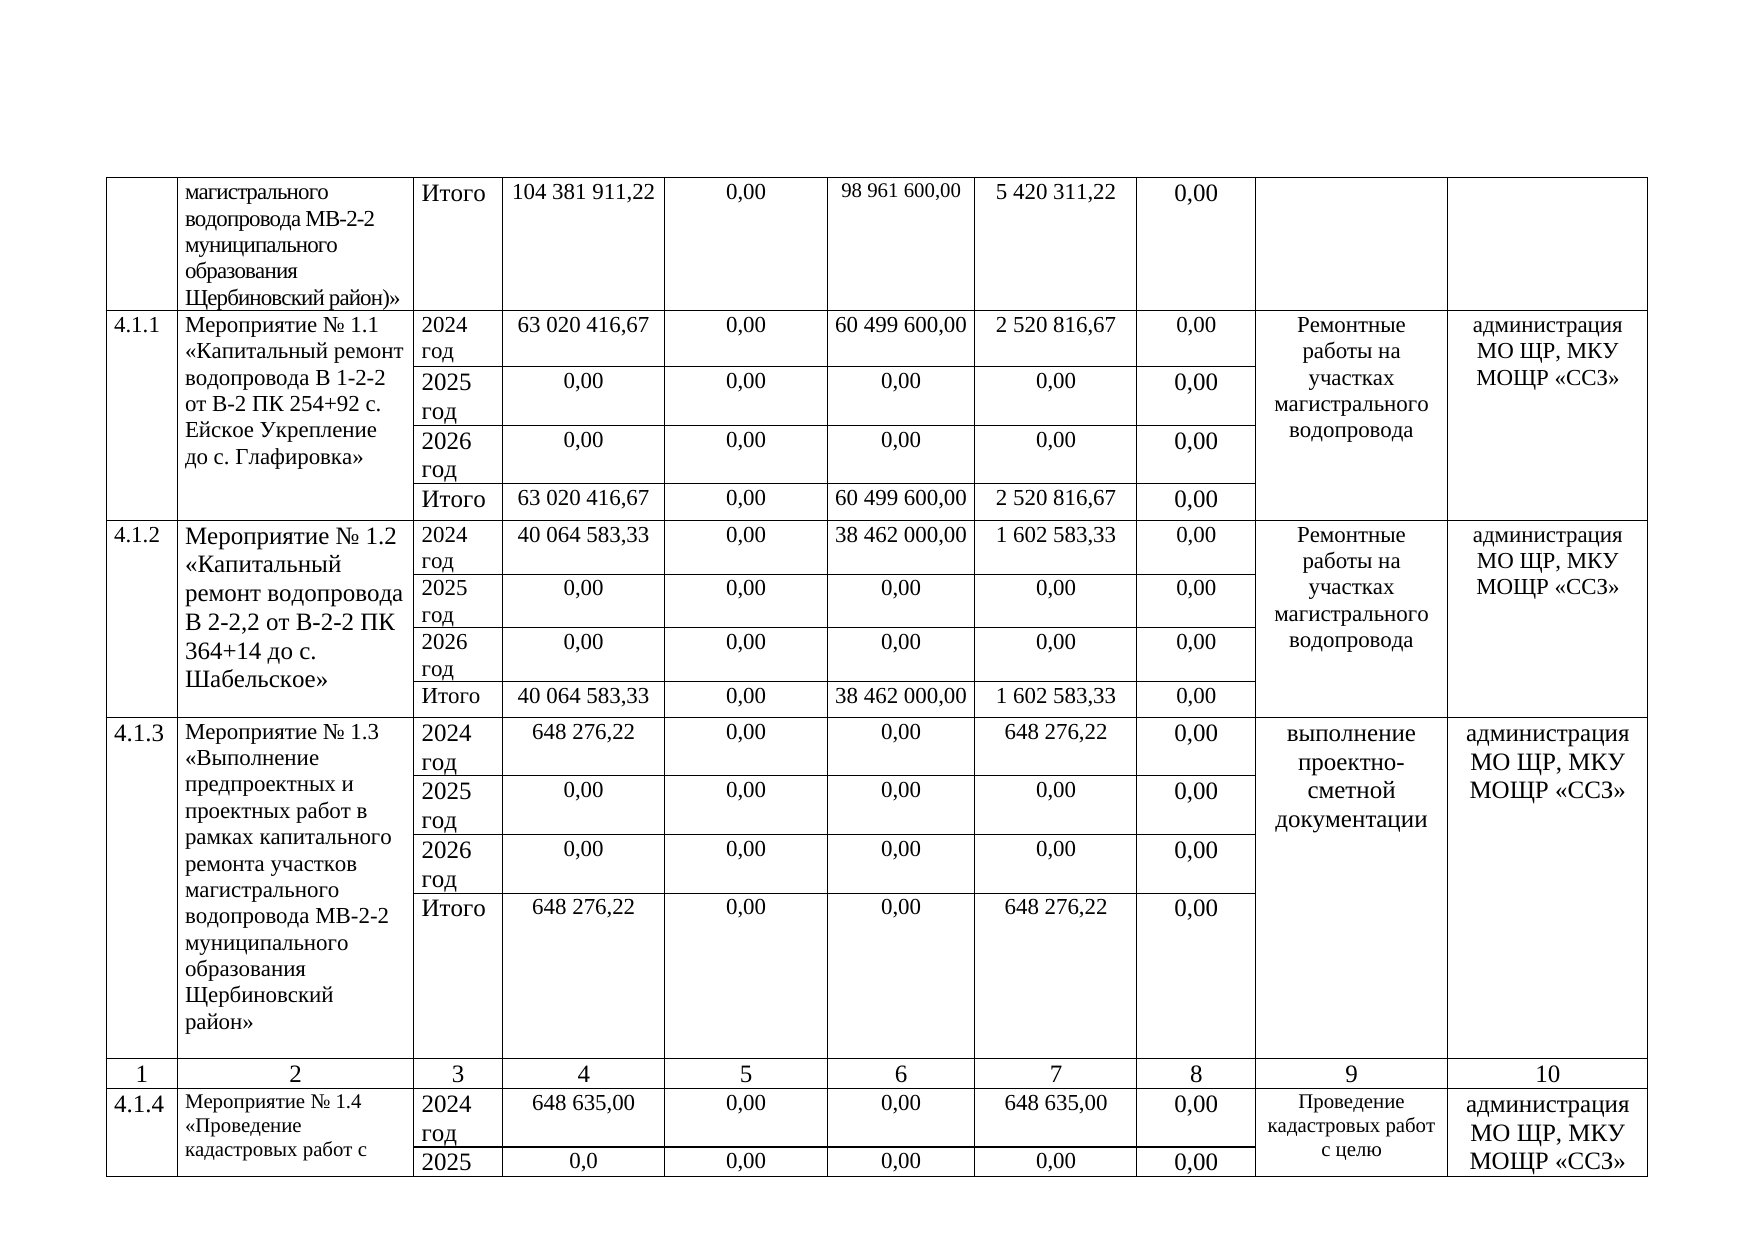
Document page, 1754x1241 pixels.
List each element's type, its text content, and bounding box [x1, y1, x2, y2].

table_cell 4.1.3 [107, 718, 177, 1058]
table_cell 0,00 [665, 628, 827, 681]
table_cell 0,00 [1137, 521, 1255, 573]
table_cell 648 635,00 [503, 1089, 664, 1146]
table_cell 0,00 [665, 835, 827, 892]
table_cell выполнение проектно-сметной документации [1256, 718, 1447, 1058]
table_cell 1 602 583,33 [975, 682, 1136, 717]
table_cell 0,00 [503, 628, 664, 681]
table_cell 0,00 [1137, 311, 1255, 366]
table_cell 0,00 [828, 367, 974, 425]
table_cell Итого [414, 682, 502, 717]
table_cell 0,00 [828, 1148, 974, 1176]
table_cell 1 602 583,33 [975, 521, 1136, 573]
table_cell 40 064 583,33 [503, 682, 664, 717]
table_cell 0,00 [1137, 776, 1255, 834]
table_cell 0,00 [1137, 1148, 1255, 1176]
table_cell 0,00 [665, 311, 827, 366]
table_cell 0,00 [1137, 718, 1255, 775]
table_cell 0,00 [665, 521, 827, 573]
table_cell 6 [828, 1059, 974, 1088]
table_cell 0,00 [975, 776, 1136, 834]
table_cell Итого [414, 178, 502, 310]
table_cell 0,00 [828, 718, 974, 775]
table_cell 5 [665, 1059, 827, 1088]
table_cell 0,00 [828, 426, 974, 483]
table_cell 38 462 000,00 [828, 521, 974, 573]
table_cell 0,00 [665, 718, 827, 775]
table_cell 8 [1137, 1059, 1255, 1088]
table_cell 2024 год [414, 521, 502, 573]
table_cell 0,00 [828, 628, 974, 681]
table_cell 63 020 416,67 [503, 484, 664, 520]
table_cell 2 520 816,67 [975, 484, 1136, 520]
table_cell 0,00 [665, 426, 827, 483]
table_cell 0,00 [665, 1089, 827, 1146]
table_cell администрация МО ЩР, МКУ МОЩР «ССЗ» [1448, 311, 1647, 520]
table_cell 0,00 [975, 575, 1136, 627]
table_cell 0,00 [975, 426, 1136, 483]
table_cell 2026 год [414, 426, 502, 483]
table_cell 98 961 600,00 [828, 178, 974, 310]
table_cell 0,00 [1137, 835, 1255, 892]
table_cell 38 462 000,00 [828, 682, 974, 717]
table_cell 0,00 [1137, 894, 1255, 1058]
table_cell 60 499 600,00 [828, 484, 974, 520]
table_cell 2026 год [414, 628, 502, 681]
table_cell 2025 год [414, 1148, 502, 1176]
table_cell 0,00 [503, 776, 664, 834]
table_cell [1256, 311, 1447, 520]
table_cell 0,00 [1137, 178, 1255, 310]
table_cell 0,00 [1137, 426, 1255, 483]
table_cell Мероприятие № 1.1 «Капитальный ремонт водопровода В 1-2-2 от В-2 ПК 254+92 с. Ейское Укрепление до с. Глафировка» [178, 311, 413, 520]
table_cell 0,00 [828, 1089, 974, 1146]
table_cell администрация МО ЩР, МКУ МОЩР «ССЗ» [1448, 718, 1647, 1058]
table_cell 2026 год [414, 835, 502, 892]
table_cell Мероприятие № 1.2 «Капитальный ремонт водопровода В 2-2,2 от В-2-2 ПК 364+14 до с. Шабельское» [178, 521, 413, 717]
table_cell 648 276,22 [975, 718, 1136, 775]
table_cell 0,00 [503, 575, 664, 627]
table_cell 648 276,22 [503, 718, 664, 775]
table_cell 0,00 [665, 1148, 827, 1176]
table_cell 0,00 [503, 835, 664, 892]
table_cell 0,00 [1137, 575, 1255, 627]
table_cell Мероприятие № 1.3 «Выполнение предпроектных и проектных работ в рамках капитального ремонта участков магистрального водопровода МВ-2-2 муниципального образования Щербиновский район» [178, 718, 413, 1058]
table_cell администрация МО ЩР, МКУ МОЩР «ССЗ» [1448, 1089, 1647, 1176]
table_cell 0,00 [975, 367, 1136, 425]
table_cell 5 420 311,22 [975, 178, 1136, 310]
table_cell 0,00 [1137, 367, 1255, 425]
table_cell 0,00 [665, 484, 827, 520]
table_cell 2025 год [414, 575, 502, 627]
table_cell 0,00 [1137, 484, 1255, 520]
table_cell 0,00 [828, 575, 974, 627]
table_cell 0,00 [1137, 1089, 1255, 1146]
table_cell 40 064 583,33 [503, 521, 664, 573]
table_cell 0,00 [665, 894, 827, 1058]
table_cell 0,00 [1137, 682, 1255, 717]
table_cell 2024 год [414, 1089, 502, 1146]
table_cell 648 276,22 [503, 894, 664, 1058]
table_cell 0,0 [503, 1148, 664, 1176]
table_cell 0,00 [665, 367, 827, 425]
table_cell 0,00 [975, 628, 1136, 681]
table_cell 0,00 [828, 894, 974, 1058]
table_cell Итого [414, 894, 502, 1058]
table_cell 2024 год [414, 718, 502, 775]
table_cell администрация МО ЩР, МКУ МОЩР «ССЗ» [1448, 521, 1647, 717]
table_cell 10 [1448, 1059, 1647, 1088]
table_cell 4 [503, 1059, 664, 1088]
table_cell 2025 год [414, 367, 502, 425]
table_cell 3 [414, 1059, 502, 1088]
table_cell 63 020 416,67 [503, 311, 664, 366]
table_cell 648 635,00 [975, 1089, 1136, 1146]
table_cell 0,00 [665, 575, 827, 627]
table_cell 2024 год [414, 311, 502, 366]
table_cell Ремонтные работы на участках магистрального водопровода [1256, 521, 1447, 717]
table_cell 1 [107, 1059, 177, 1088]
table_cell 9 [1256, 1059, 1447, 1088]
table_cell 4.1.2 [107, 521, 177, 717]
table_cell 60 499 600,00 [828, 311, 974, 366]
table_cell 0,00 [665, 178, 827, 310]
table_cell 648 276,22 [975, 894, 1136, 1058]
table_cell 0,00 [503, 426, 664, 483]
table_cell 0,00 [665, 776, 827, 834]
table_cell 0,00 [975, 1148, 1136, 1176]
table_cell 2 520 816,67 [975, 311, 1136, 366]
table_cell 2025 год [414, 776, 502, 834]
table_cell 7 [975, 1059, 1136, 1088]
table_cell 0,00 [665, 682, 827, 717]
table_cell 0,00 [975, 835, 1136, 892]
table_cell Проведение кадастровых работ с целю установления публичного сервитута [1256, 1089, 1447, 1176]
table_cell 4.1.1 [107, 311, 177, 520]
table_cell Итого [414, 484, 502, 520]
table_cell 0,00 [828, 776, 974, 834]
table_cell 0,00 [828, 835, 974, 892]
table_cell 2 [178, 1059, 413, 1088]
table_cell 104 381 911,22 [503, 178, 664, 310]
table_cell 0,00 [1137, 628, 1255, 681]
table_cell 4.1.4 [107, 1089, 177, 1176]
table_cell 0,00 [503, 367, 664, 425]
